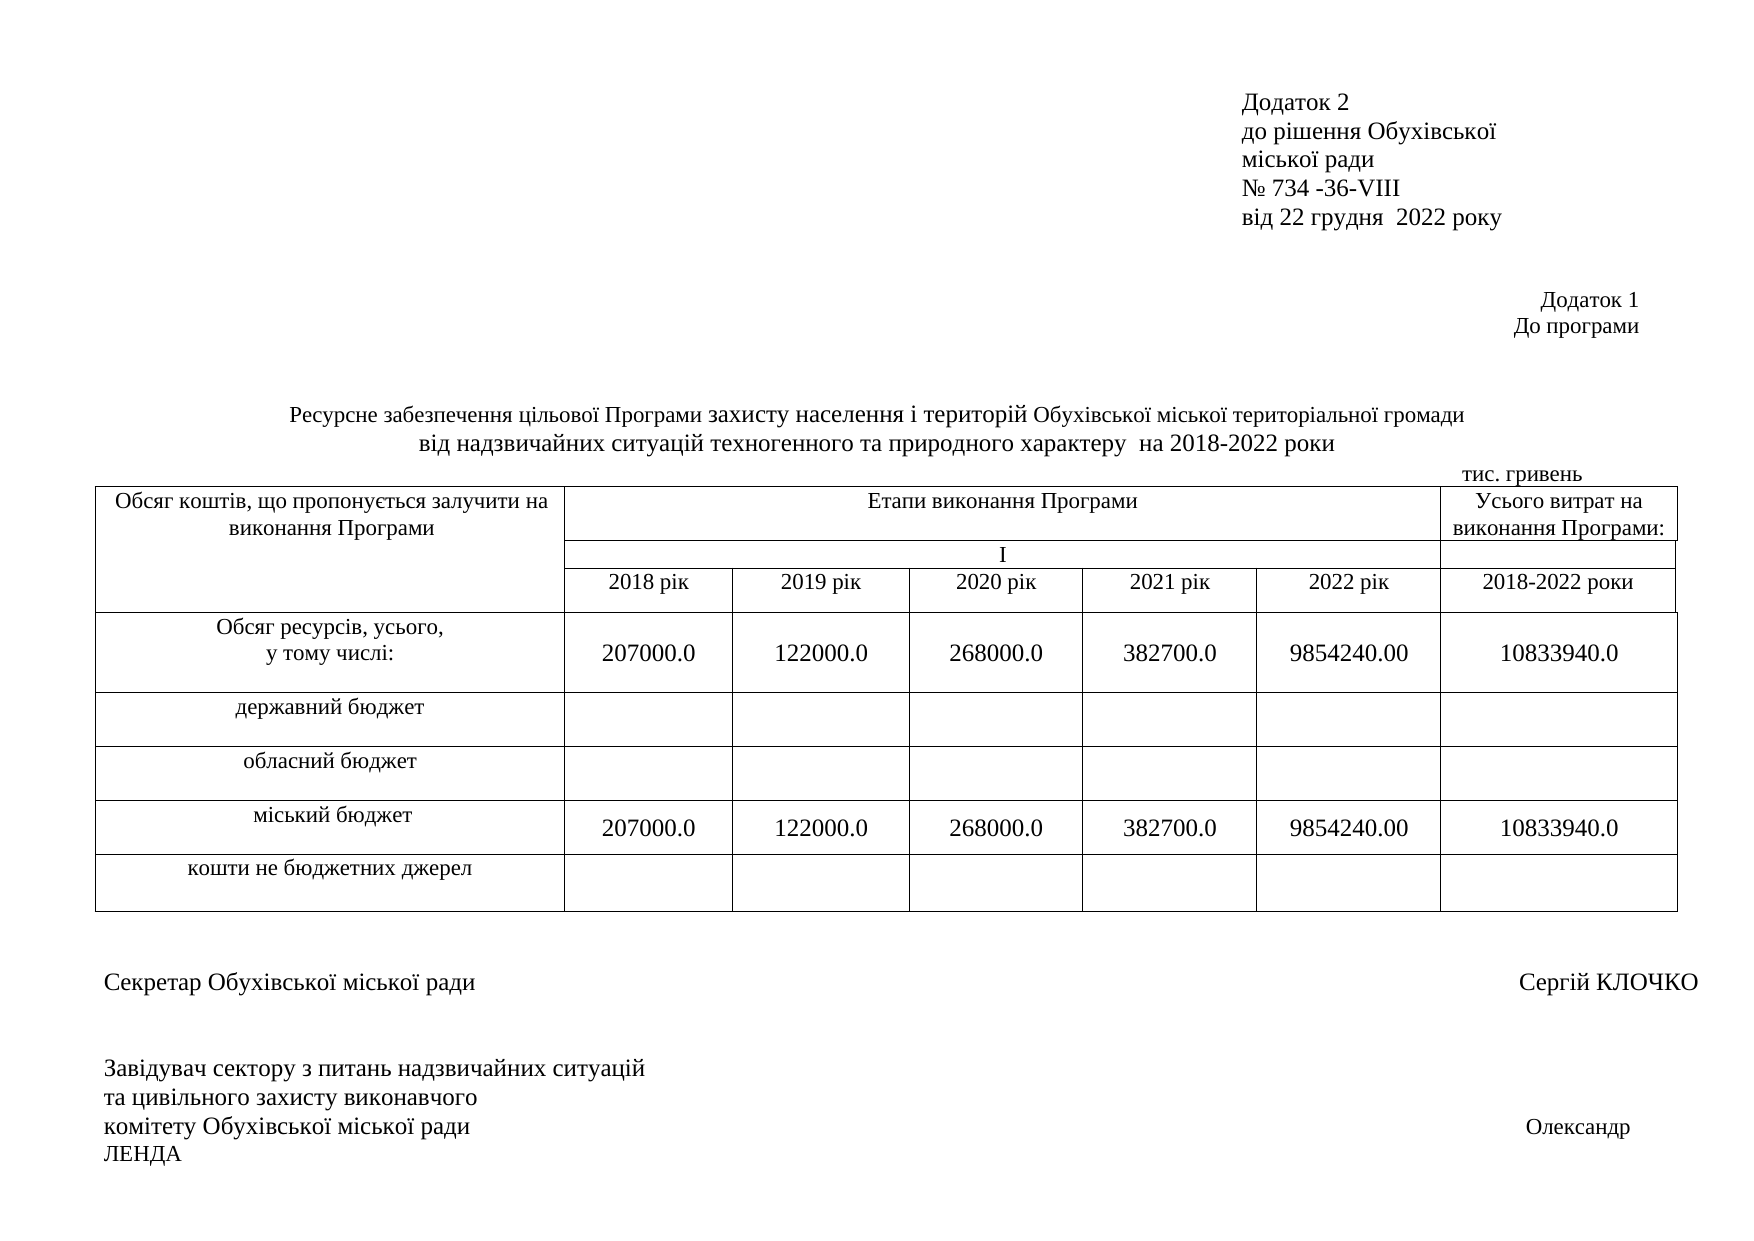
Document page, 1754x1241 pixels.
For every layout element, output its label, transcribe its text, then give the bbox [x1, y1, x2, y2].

table_cell 122000.0 [733, 801, 909, 853]
table_header Ресурсне забезпечення цільової Програми захисту населення і територій Обухівської міської територіальної громади від надзвичайних ситуацій техногенного та природного характеру на 2018-2022 роки [282, 396, 1472, 460]
list Додаток 2 [119, 87, 1639, 116]
text та цивільного захисту виконавчого [103, 1082, 1709, 1111]
table_cell [1441, 747, 1677, 800]
table_cell [1257, 747, 1440, 800]
table_header Етапи виконання Програми [565, 487, 1440, 540]
table_cell [1083, 747, 1256, 800]
table_cell 2020 рік [910, 569, 1082, 612]
table_header Усього витрат на виконання Програми: [1441, 487, 1677, 540]
table_cell [733, 693, 909, 746]
table_cell [910, 855, 1082, 911]
table_cell [910, 693, 1082, 746]
table_cell кошти не бюджетних джерел [96, 855, 564, 911]
table_cell [1257, 855, 1440, 911]
text тис. гривень [1462, 460, 1709, 486]
table_cell 2021 рік [1083, 569, 1256, 612]
table_cell Обсяг ресурсів, усього, у тому числі: [96, 613, 564, 692]
table_cell 10833940.0 [1441, 613, 1677, 692]
table_cell 2018 рік [565, 569, 732, 612]
text Завідувач сектору з питань надзвичайних ситуацій [103, 1053, 1709, 1082]
table_cell [565, 855, 732, 911]
table_cell 2018-2022 роки [1441, 569, 1675, 612]
table_cell [1441, 693, 1677, 746]
text До програми [44, 312, 1639, 339]
table_cell 2019 рік [733, 569, 909, 612]
table_cell [910, 747, 1082, 800]
table_cell 207000.0 [565, 801, 732, 853]
table_cell міський бюджет [96, 801, 564, 853]
text комітету Обухівської міської ради Олександр ЛЕНДА [103, 1111, 1709, 1166]
table_cell 268000.0 [910, 801, 1082, 853]
table_cell I [565, 541, 1440, 567]
list до рішення Обухівської [119, 116, 1639, 144]
table_cell 207000.0 [565, 613, 732, 692]
table_cell [565, 693, 732, 746]
table_cell 268000.0 [910, 613, 1082, 692]
table_cell 2022 рік [1257, 569, 1440, 612]
table_cell обласний бюджет [96, 747, 564, 800]
table_cell [1083, 693, 1256, 746]
table_cell [1441, 541, 1675, 567]
table_cell [1083, 855, 1256, 911]
text Секретар Обухівської міської ради Сергій КЛОЧКО [103, 967, 1709, 996]
table_cell 9854240.00 [1257, 801, 1440, 853]
table_cell 382700.0 [1083, 801, 1256, 853]
table_cell 382700.0 [1083, 613, 1256, 692]
table_cell [733, 747, 909, 800]
table_cell [733, 855, 909, 911]
list від 22 грудня 2022 року [119, 202, 1639, 231]
text Додаток 1 [44, 286, 1639, 312]
table_cell 10833940.0 [1441, 801, 1677, 853]
table_cell 9854240.00 [1257, 613, 1440, 692]
table_cell державний бюджет [96, 693, 564, 746]
list № 734 -36-VIІІ [119, 173, 1639, 202]
table_header Обсяг коштів, що пропонується залучити на виконання Програми [96, 487, 564, 612]
table_cell [1257, 693, 1440, 746]
table_cell 122000.0 [733, 613, 909, 692]
table_cell [1441, 855, 1677, 911]
table_cell [565, 747, 732, 800]
list міської ради [119, 144, 1639, 173]
